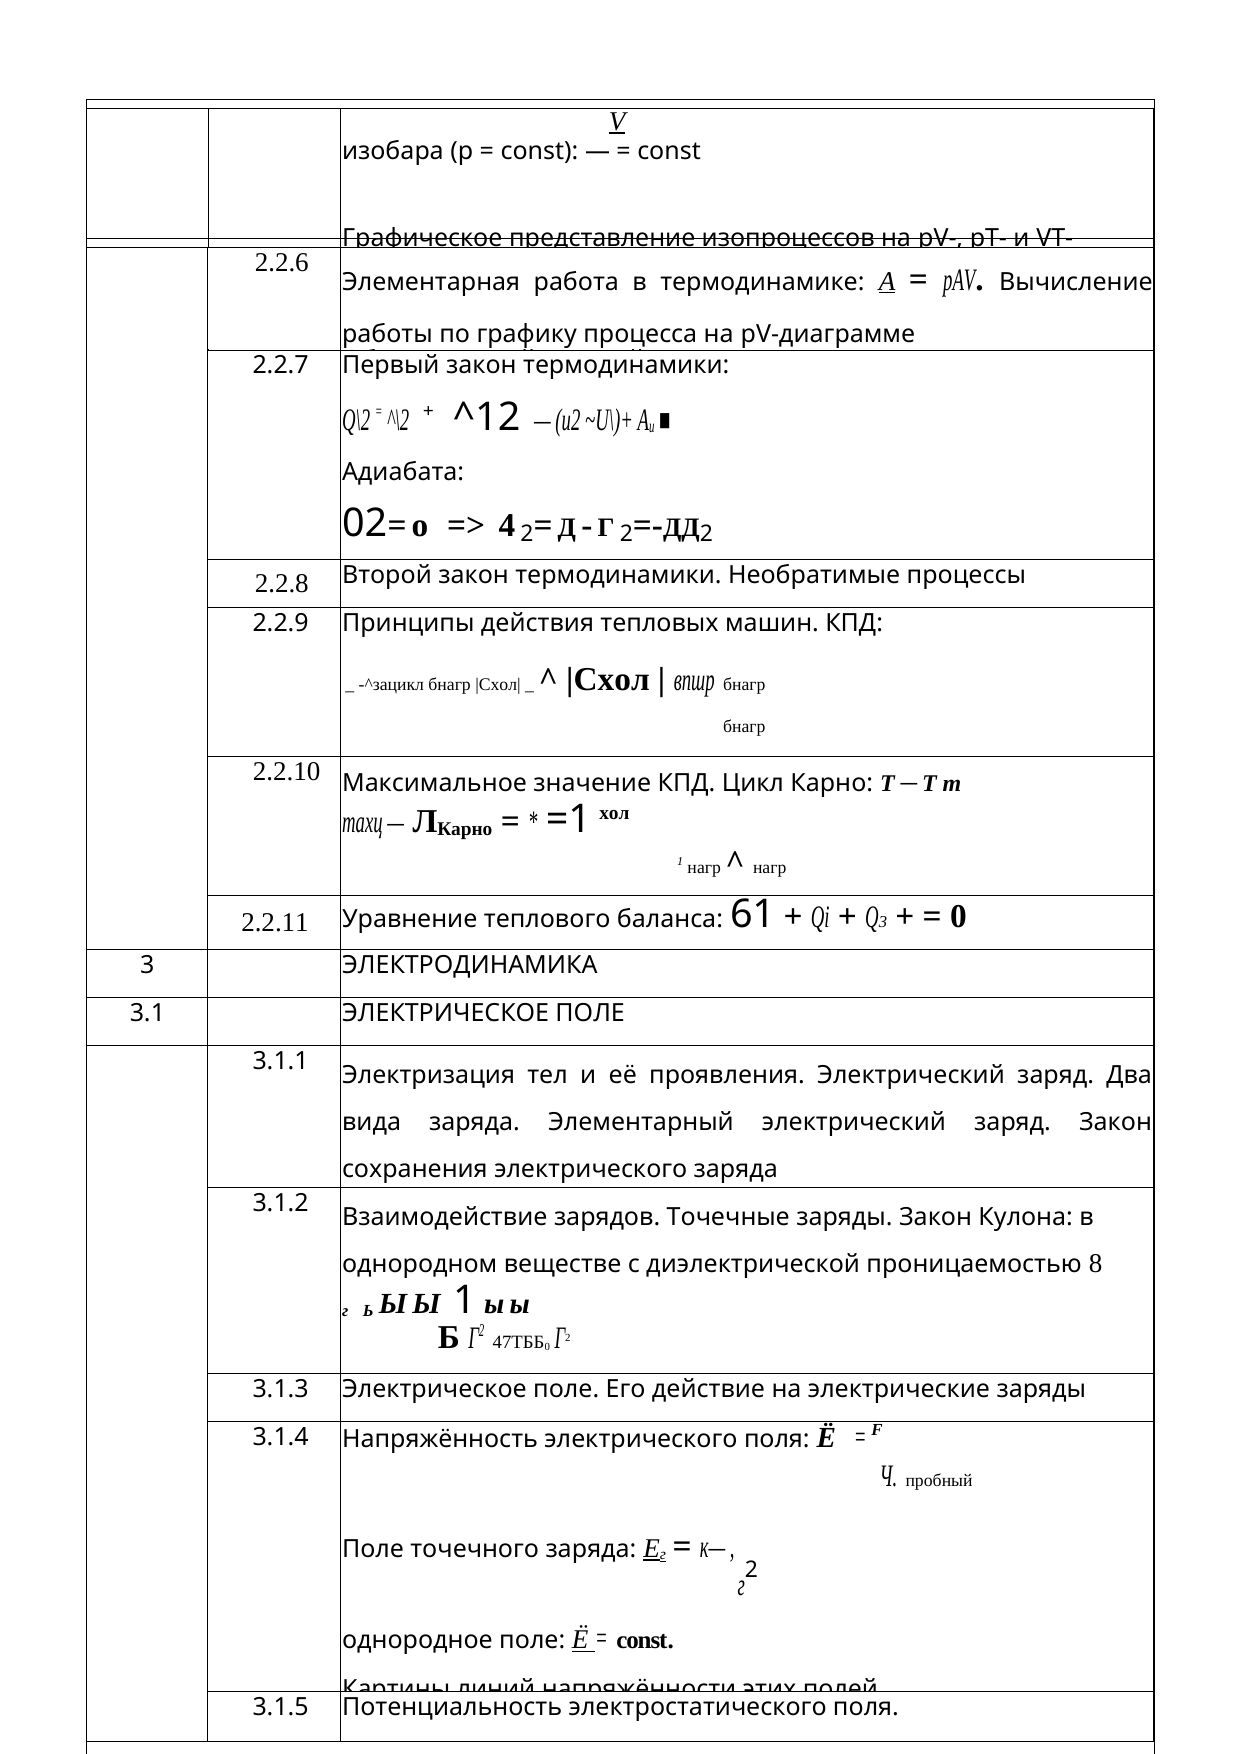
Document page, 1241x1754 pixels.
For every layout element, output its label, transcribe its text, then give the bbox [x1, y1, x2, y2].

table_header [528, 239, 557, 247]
table_cell 3.1 [87, 998, 207, 1045]
table_cell 3.1.1 [208, 1046, 340, 1187]
table_header [87, 248, 207, 949]
table_cell [208, 950, 340, 997]
table_cell 3.1.2 [208, 1188, 340, 1373]
table_header Элементарная работа в термодинамике: А = pAV. Вычисление работы по графику процесса на pV-диаграмме [341, 248, 1153, 349]
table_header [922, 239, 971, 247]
table_cell 2.2.11 [208, 896, 340, 949]
table_cell Электризация тел и её проявления. Электрический заряд. Два вида заряда. Элементарный электрический заряд. Закон сохранения электрического заряда [341, 1046, 1153, 1187]
table_cell Электрическое поле. Его действие на электрические заряды [341, 1374, 1153, 1421]
table_cell Напряжённость электрического поля: Ё = F Ч. пробный Поле точечного заряда: Ег = к— , г2 однородное поле: Ё = const. Картины линий напряжённости этих полей [341, 1422, 1153, 1691]
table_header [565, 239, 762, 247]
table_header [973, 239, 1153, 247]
table_cell 2.2.7 [208, 351, 340, 559]
table_cell 2.2.10 [208, 757, 340, 895]
table_cell Уравнение теплового баланса: 61 + Qi + Q3 + = 0 [341, 896, 1153, 949]
table_cell Максимальное значение КПД. Цикл Карно: Т — Т т тахц — ЛКарно = * =1 хол 1 нагр ^ нагр [341, 757, 1153, 895]
table_cell ЭЛЕКТРОДИНАМИКА [341, 950, 1153, 997]
table_cell Потенциальность электростатического поля. [341, 1692, 1153, 1741]
table_cell 2.2.9 [208, 608, 340, 756]
table_cell 3 [87, 950, 207, 997]
table_cell [208, 998, 340, 1045]
table_cell Взаимодействие зарядов. Точечные заряды. Закон Кулона: в однородном веществе с диэлектрической проницаемостью 8 г ЬЫЫ 1 ыы Б Г2 47ТББ0 Г2 [341, 1188, 1153, 1373]
table_cell Второй закон термодинамики. Необратимые процессы [341, 560, 1153, 607]
table_cell 3.1.5 [208, 1692, 340, 1741]
table_cell 3.1.3 [208, 1374, 340, 1421]
table_header 2.2.6 [208, 248, 340, 349]
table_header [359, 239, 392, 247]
table_header [209, 109, 340, 238]
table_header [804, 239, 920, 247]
table_cell 2.2.8 [208, 560, 340, 607]
table_header [209, 239, 340, 247]
table_cell Первый закон термодинамики: Q\2 = ^\2 + ^12 — (и2 ~U\)+ Аи ■ Адиабата: 02=о => 42=д-г2=-дд2 [341, 351, 1153, 559]
table_header V изобара (р = const): — = const Графическое представление изопроцессов на pV-, рТ- и VT- диаграммах. Объединенный газовый закон: pV — = const Т для постоянного количества вещества v [341, 109, 1153, 238]
table_header [87, 109, 208, 238]
table_cell Принципы действия тепловых машин. КПД: _ -^зацикл бнагр |Схол| _ ^ |Схол | впшр бнагр бнагр [341, 608, 1153, 756]
table_header [87, 239, 208, 247]
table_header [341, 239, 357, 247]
table_cell 3.1.4 [208, 1422, 340, 1691]
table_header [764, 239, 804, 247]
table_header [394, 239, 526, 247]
table_cell [87, 1046, 207, 1741]
table_cell ЭЛЕКТРИЧЕСКОЕ ПОЛЕ [341, 998, 1153, 1045]
